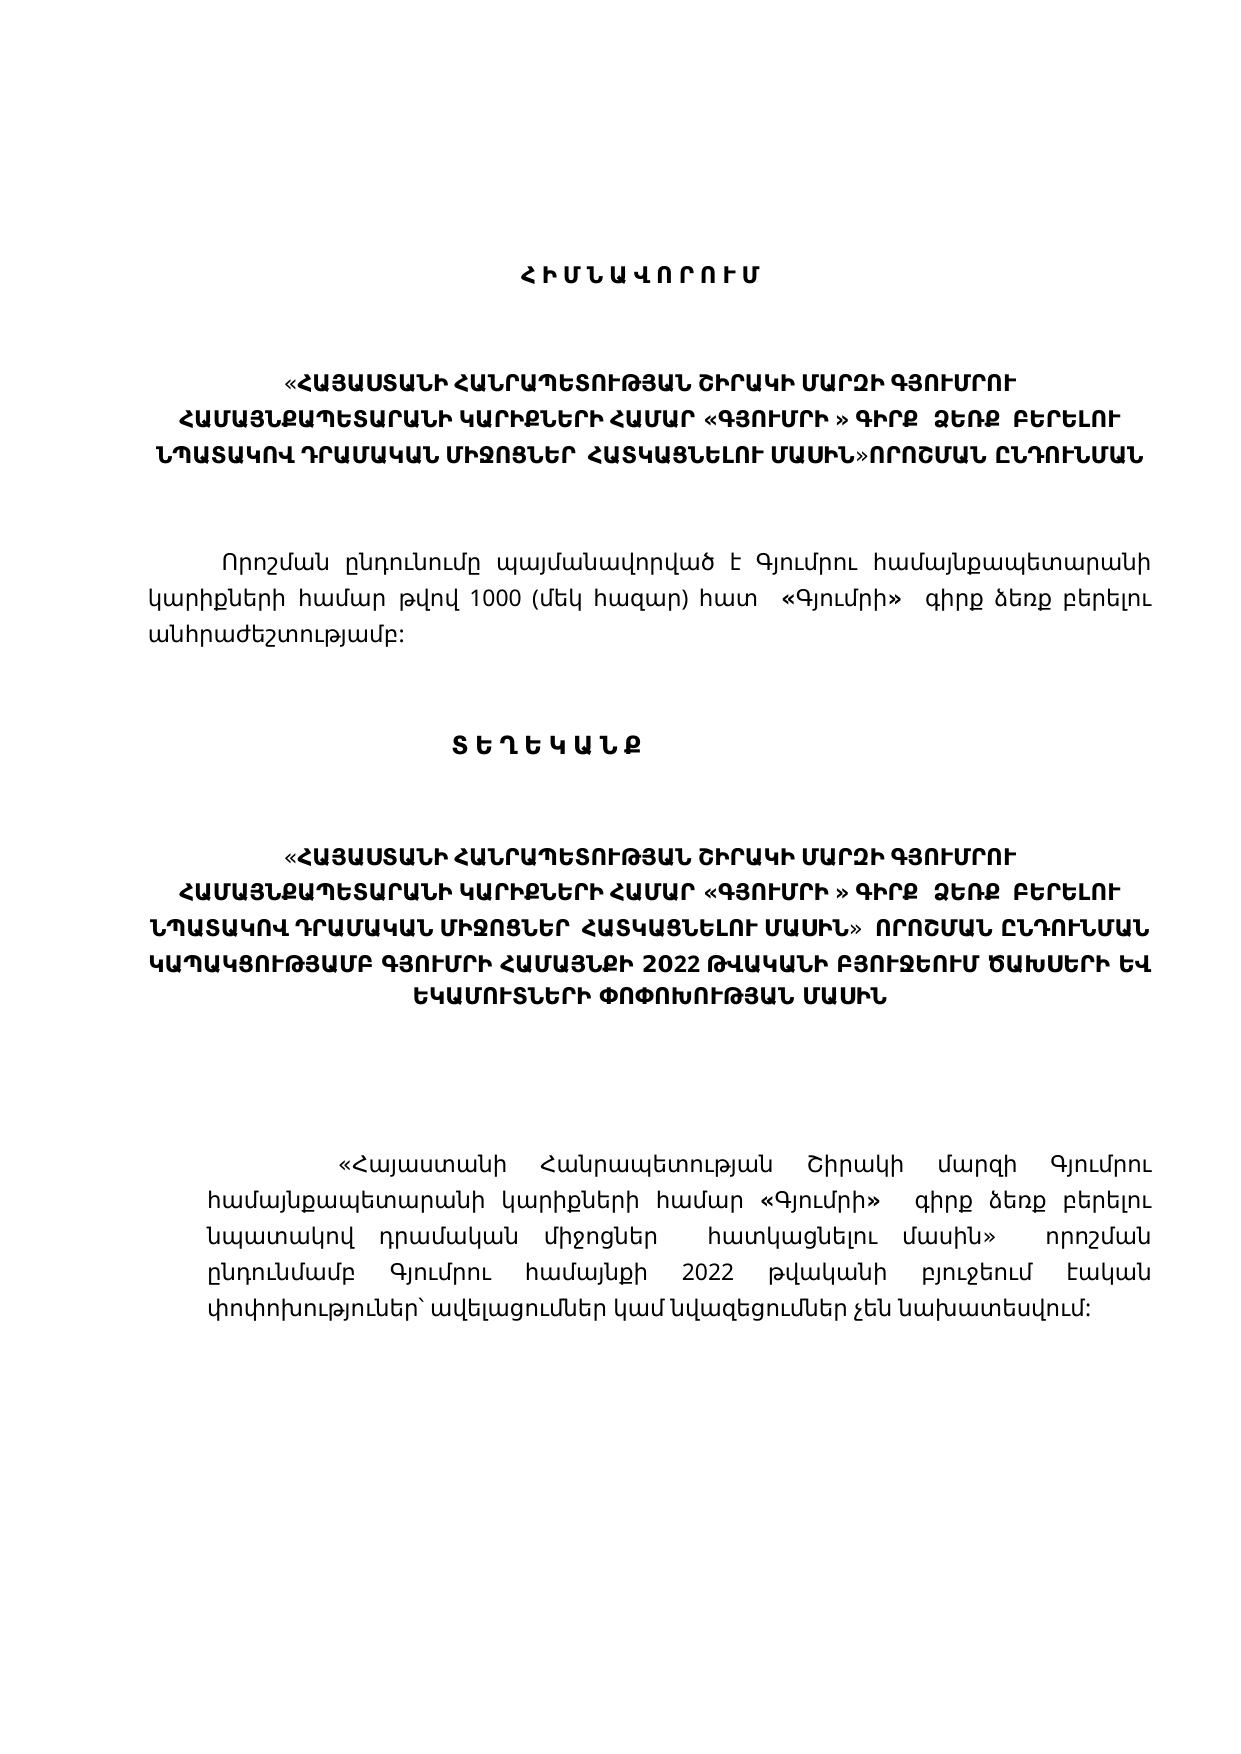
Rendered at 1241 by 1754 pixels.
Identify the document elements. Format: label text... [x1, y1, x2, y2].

text «ՀԱՅԱՍՏԱՆԻ ՀԱՆՐԱՊԵՏՈՒԹՅԱՆ ՇԻՐԱԿԻ ՄԱՐԶԻ ԳՅՈՒՄՐՈՒ ՀԱՄԱՅՆՔԱՊԵՏԱՐԱՆԻ ԿԱՐԻՔՆԵՐԻ ՀԱՄԱՐ «ԳՅՈՒՄՐԻ » ԳԻՐՔ ՁԵՌՔ ԲԵՐԵԼՈՒ ՆՊԱՏԱԿՈՎ ԴՐԱՄԱԿԱՆ ՄԻՋՈՑՆԵՐ ՀԱՏԿԱՑՆԵԼՈՒ ՄԱՍԻՆ» ՈՐՈՇՄԱՆ ԸՆԴՈՒՆՄԱՆ ԿԱՊԱԿՑՈՒԹՅԱՄԲ ԳՅՈՒՄՐԻ ՀԱՄԱՅՆՔԻ 2022 ԹՎԱԿԱՆԻ ԲՅՈՒՋԵՈՒՄ ԾԱԽՍԵՐԻ ԵՎ ԵԿԱՄՈՒՏՆԵՐԻ ՓՈՓՈԽՈՒԹՅԱՆ ՄԱՍԻՆ [148, 840, 1152, 1010]
text Տ Ե Ղ Ե Կ Ա Ն Ք [148, 728, 1152, 762]
text «Հայաստանի Հանրապետության Շիրակի մարզի Գյումրու համայնքապետարանի կարիքների համար «Գյումրի» գիրք ձեռք բերելու նպատակով դրամական միջոցներ հատկացնելու մասին» որոշման ընդունմամբ Գյումրու համայնքի 2022 թվականի բյուջեում էական փոփոխություներ՝ ավելացումներ կամ նվազեցումներ չեն նախատեսվում: [207, 1148, 1152, 1323]
text Որոշման ընդունումը պայմանավորված է Գյումրու համայնքապետարանի կարիքների համար թվով 1000 (մեկ հազար) հատ «Գյումրի» գիրք ձեռք բերելու անհրաժեշտությամբ: [148, 546, 1152, 649]
text «ՀԱՅԱՍՏԱՆԻ ՀԱՆՐԱՊԵՏՈՒԹՅԱՆ ՇԻՐԱԿԻ ՄԱՐԶԻ ԳՅՈՒՄՐՈՒ ՀԱՄԱՅՆՔԱՊԵՏԱՐԱՆԻ ԿԱՐԻՔՆԵՐԻ ՀԱՄԱՐ «ԳՅՈՒՄՐԻ » ԳԻՐՔ ՁԵՌՔ ԲԵՐԵԼՈՒ ՆՊԱՏԱԿՈՎ ԴՐԱՄԱԿԱՆ ՄԻՋՈՑՆԵՐ ՀԱՏԿԱՑՆԵԼՈՒ ՄԱՍԻՆ»ՈՐՈՇՄԱՆ ԸՆԴՈՒՆՄԱՆ [148, 367, 1152, 471]
text Հ Ի Մ Ն Ա Վ Ո Ր Ո Ւ Մ [148, 263, 1152, 289]
